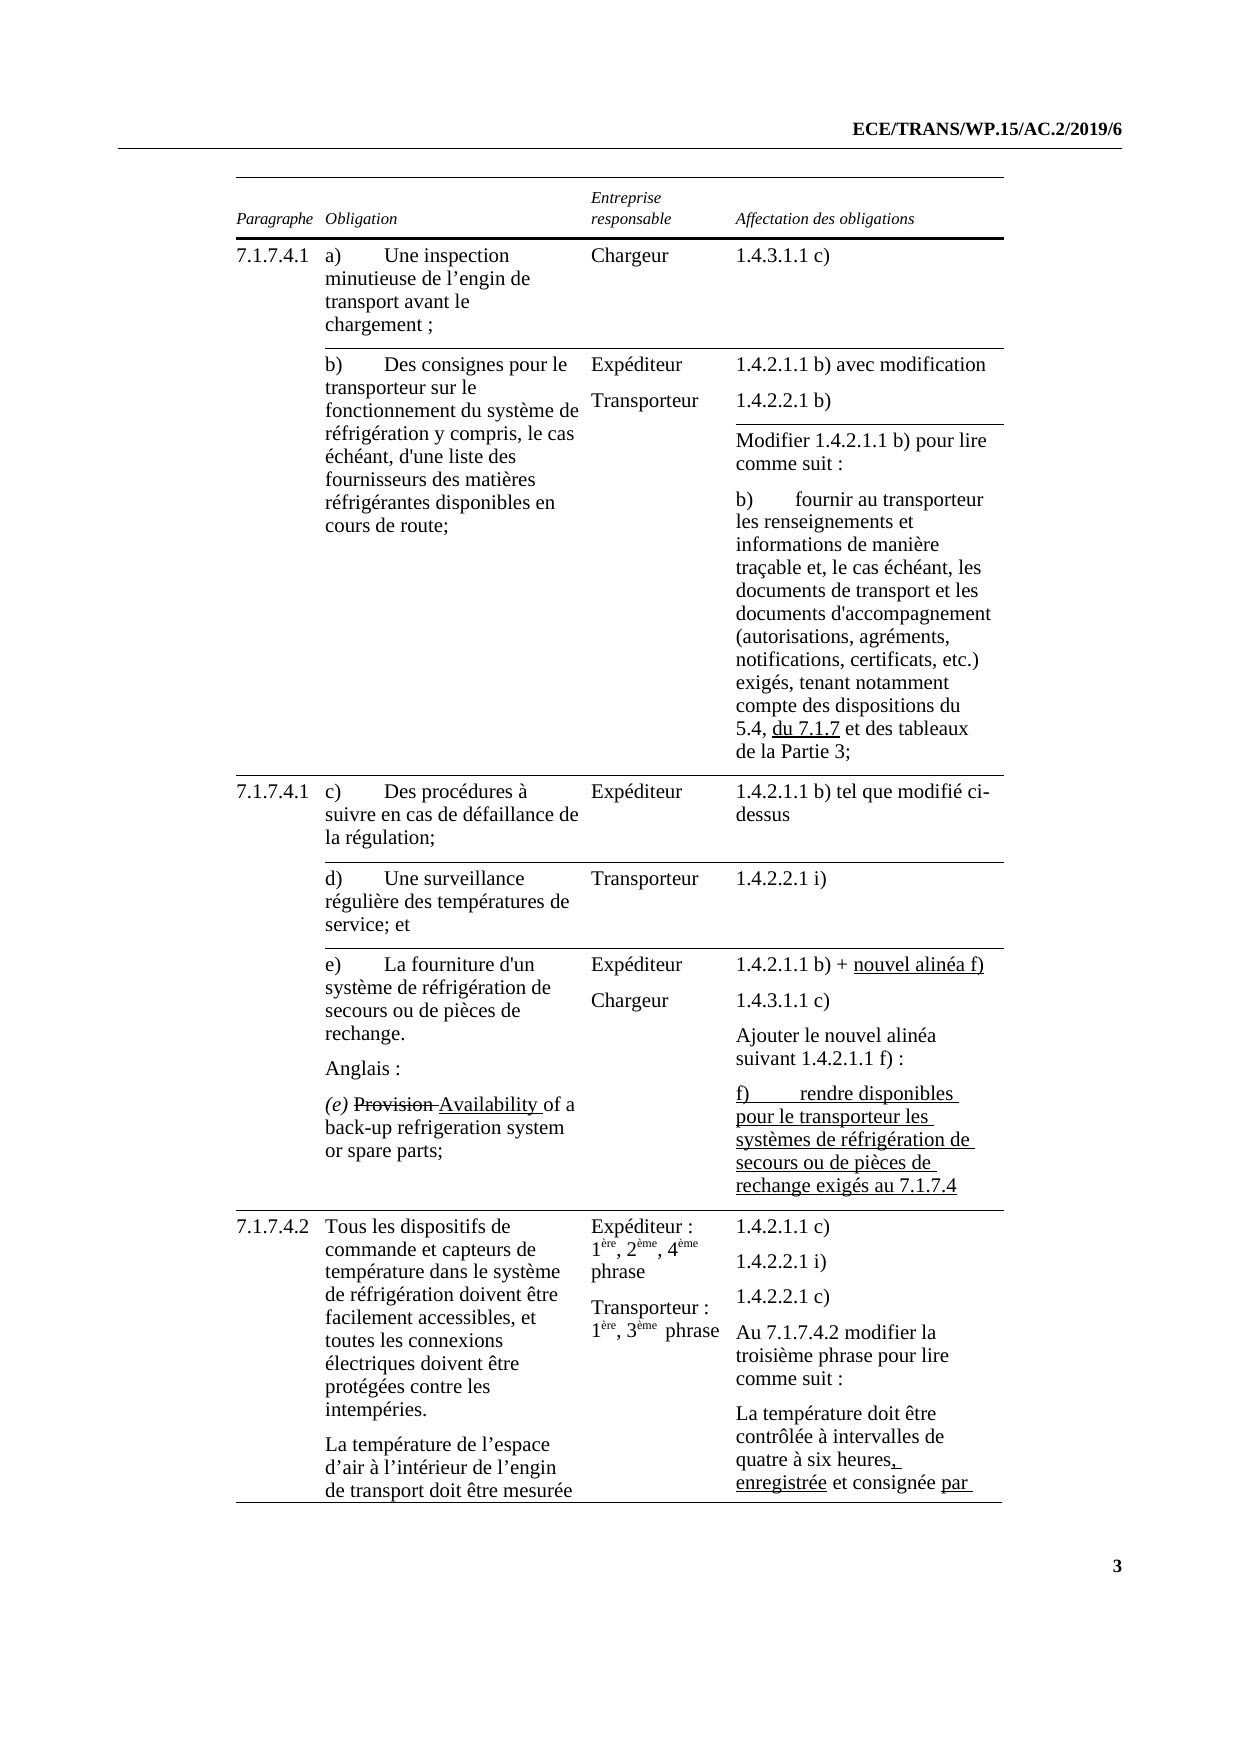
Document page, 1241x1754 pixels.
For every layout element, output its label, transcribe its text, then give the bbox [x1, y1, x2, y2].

table_cell Expéditeur Chargeur [591, 949, 736, 1209]
table_cell Expéditeur [591, 776, 736, 862]
table_cell 7.1.7.4.1 [236, 240, 325, 775]
table_cell 1.4.2.1.1 b) tel que modifié ci-dessus [736, 776, 1004, 862]
table_cell Expéditeur Transporteur [591, 349, 736, 775]
table_cell 1.4.2.1.1 b) avec modification 1.4.2.2.1 b) [736, 349, 1004, 424]
table_header Affectation des obligations [736, 178, 1004, 237]
table_cell b) Des consignes pour le transporteur sur le fonctionnement du système de réfrigération y compris, le cas échéant, d'une liste des fournisseurs des matières réfrigérantes disponibles en cours de route; [325, 349, 591, 775]
table_cell 7.1.7.4.1 [236, 776, 325, 1209]
table_header Paragraphe [236, 178, 325, 237]
table_cell Transporteur [591, 863, 736, 948]
table_cell 1.4.3.1.1 c) [736, 240, 1004, 348]
table_cell c) Des procédures à suivre en cas de défaillance de la régulation; [325, 776, 591, 862]
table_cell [325, 1211, 591, 1502]
table_cell Chargeur [591, 240, 736, 348]
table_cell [736, 1211, 1002, 1502]
table_cell Modifier 1.4.2.1.1 b) pour lire comme suit : b) fournir au transporteur les renseignements et informations de manière traçable et, le cas échéant, les documents de transport et les documents d'accompagnement (autorisations, agréments, notifications, certificats, etc.) exigés, tenant notamment compte des dispositions du 5.4, du 7.1.7 et des tableaux de la Partie 3; [736, 425, 1004, 775]
table_header Obligation [325, 178, 591, 237]
table_cell e) La fourniture d'un système de réfrigération de secours ou de pièces de rechange. Anglais : (e) Provision Availability of a back-up refrigeration system or spare parts; [325, 949, 591, 1209]
table_cell 1.4.2.2.1 i) [736, 863, 1004, 948]
table_cell 7.1.7.4.2 [236, 1211, 325, 1502]
table_header Entreprise responsable [591, 178, 736, 237]
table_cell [591, 1211, 736, 1502]
table_cell 1.4.2.1.1 b) + nouvel alinéa f) 1.4.3.1.1 c) Ajouter le nouvel alinéa suivant 1.4.2.1.1 f) : f) rendre disponibles pour le transporteur les systèmes de réfrigération de secours ou de pièces de rechange exigés au 7.1.7.4 [736, 949, 1004, 1209]
table_cell d) Une surveillance régulière des températures de service; et [325, 863, 591, 948]
table_cell a) Une inspection minutieuse de l’engin de transport avant le chargement ; [325, 240, 591, 348]
